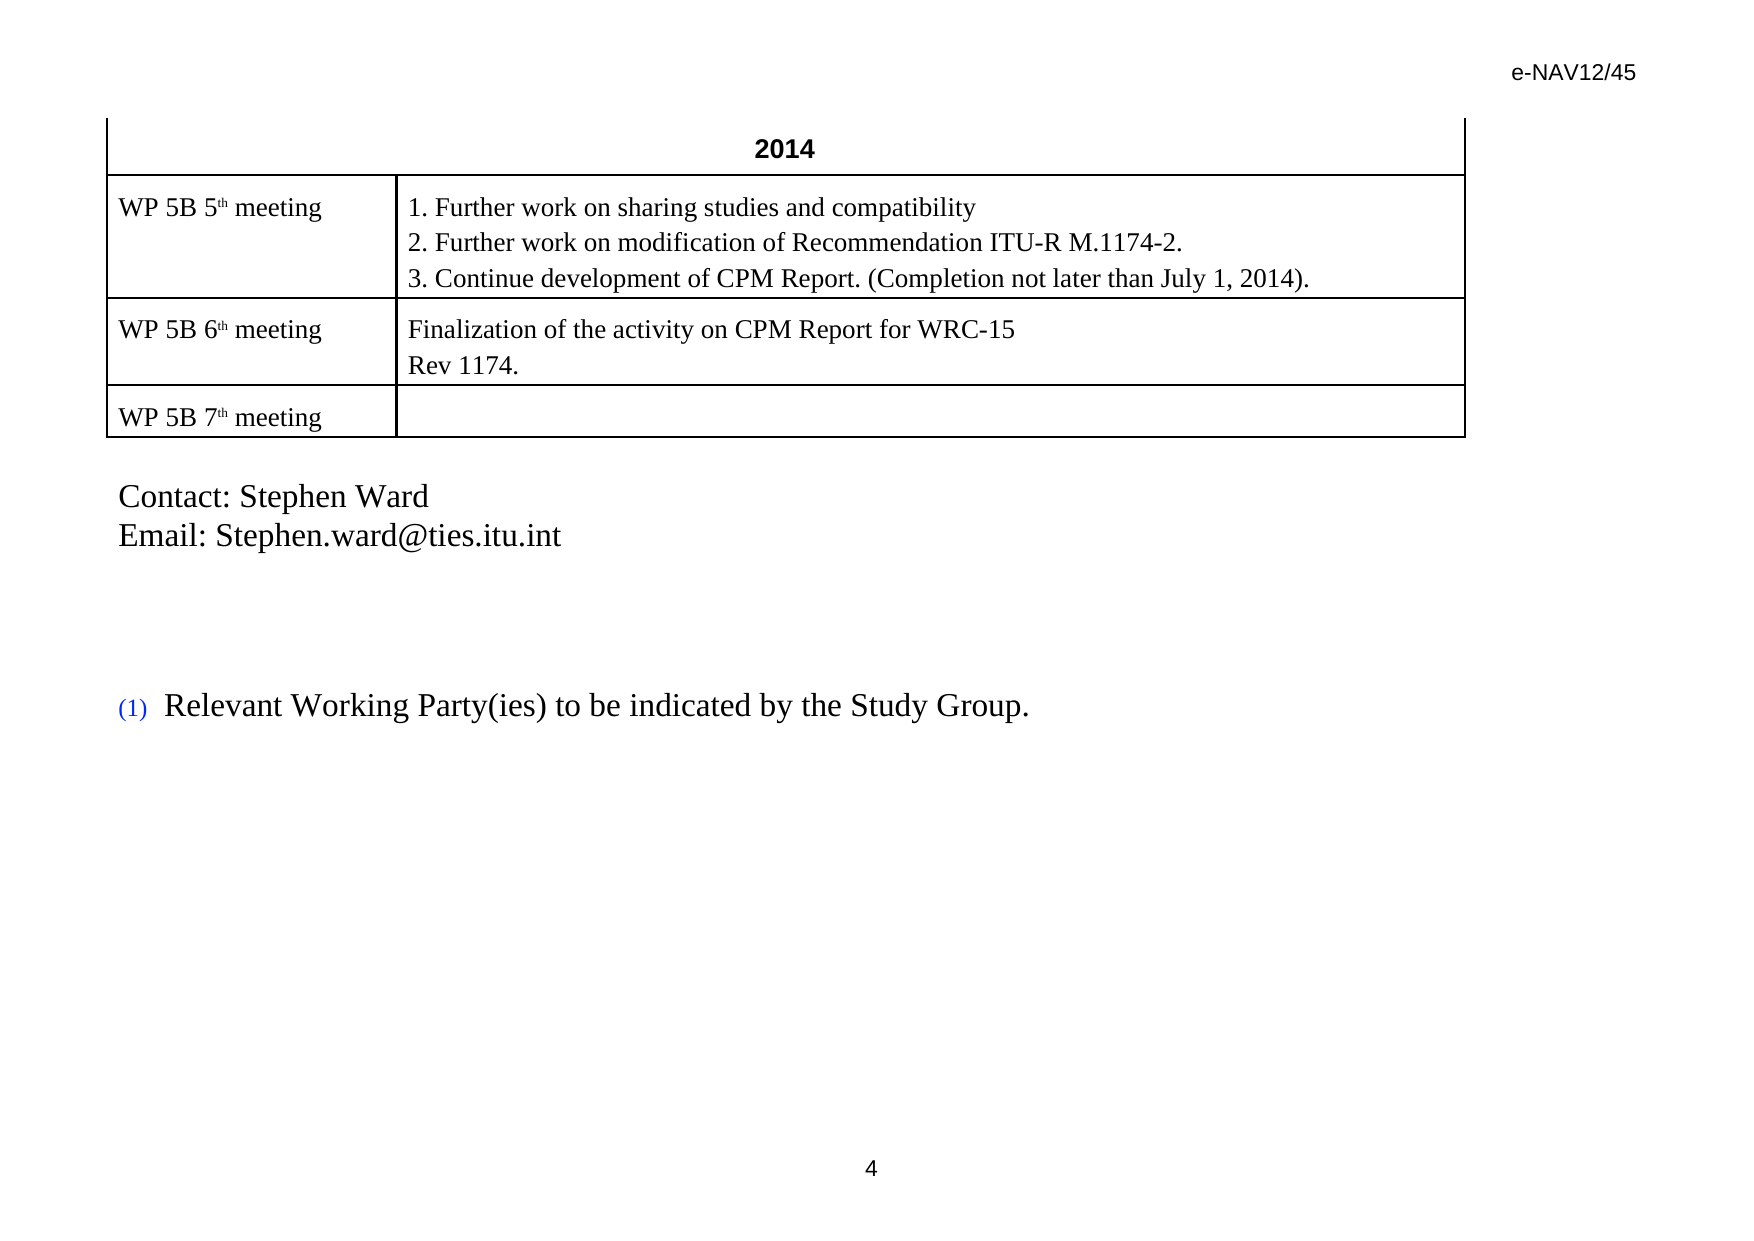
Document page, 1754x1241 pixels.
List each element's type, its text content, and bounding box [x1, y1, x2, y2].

table_cell 1. Further work on sharing studies and compatibility 2. Further work on modification of Recommendation ITU-R M.1174-2. 3. Continue development of CPM Report. (Completion not later than July 1, 2014). [398, 176, 1464, 297]
table_cell WP 5B 5th meeting [108, 176, 395, 297]
text (1) Relevant Working Party(ies) to be indicated by the Study Group. [118, 685, 1636, 723]
table_cell [398, 386, 1464, 436]
text Contact: Stephen Ward [118, 477, 1636, 515]
table_cell WP 5B 6th meeting [108, 299, 395, 384]
text Email: Stephen.ward@ties.itu.int [118, 515, 1636, 553]
table_cell Finalization of the activity on CPM Report for WRC-15 Rev 1174. [398, 299, 1464, 384]
table_header 2014 [108, 118, 1464, 174]
table_cell WP 5B 7th meeting [108, 386, 395, 436]
